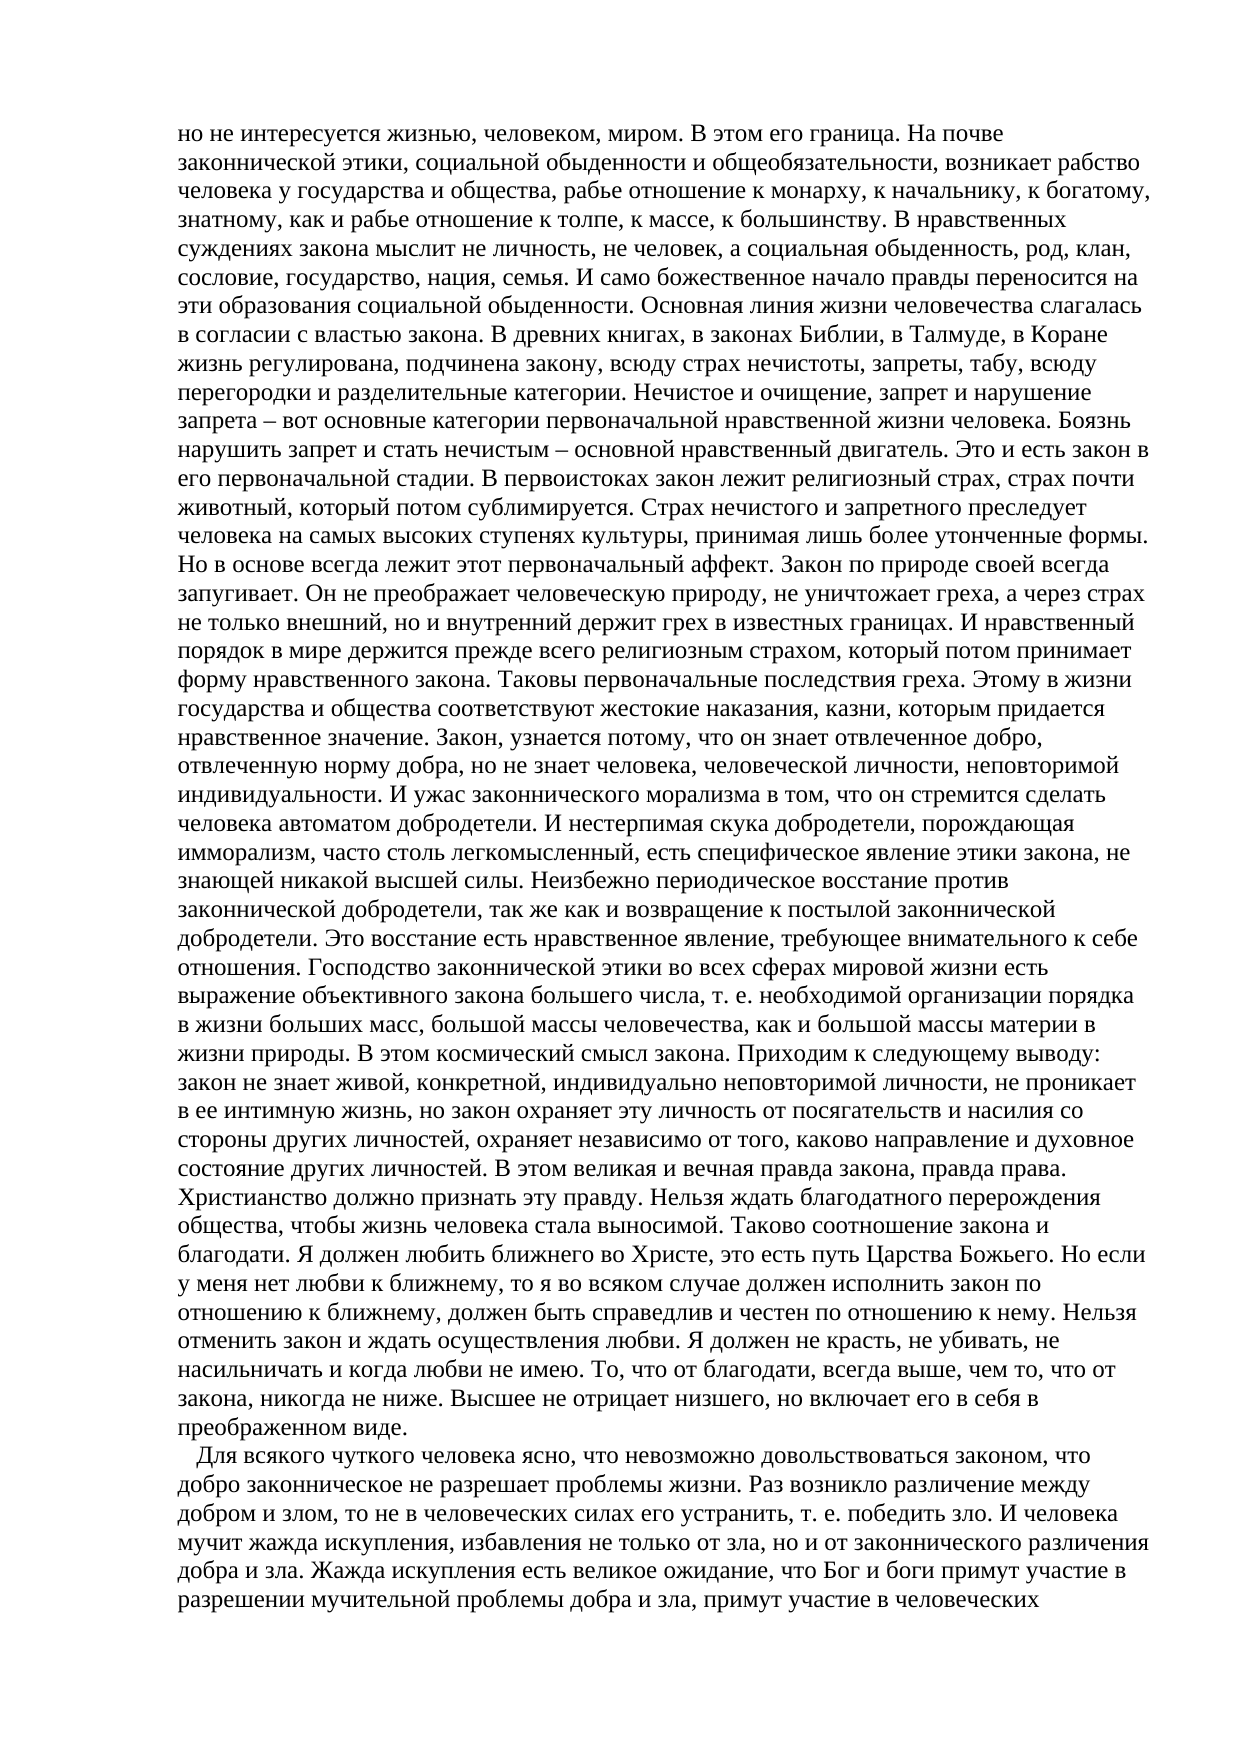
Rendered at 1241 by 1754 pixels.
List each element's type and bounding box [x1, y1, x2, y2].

text [177, 118, 1152, 1613]
